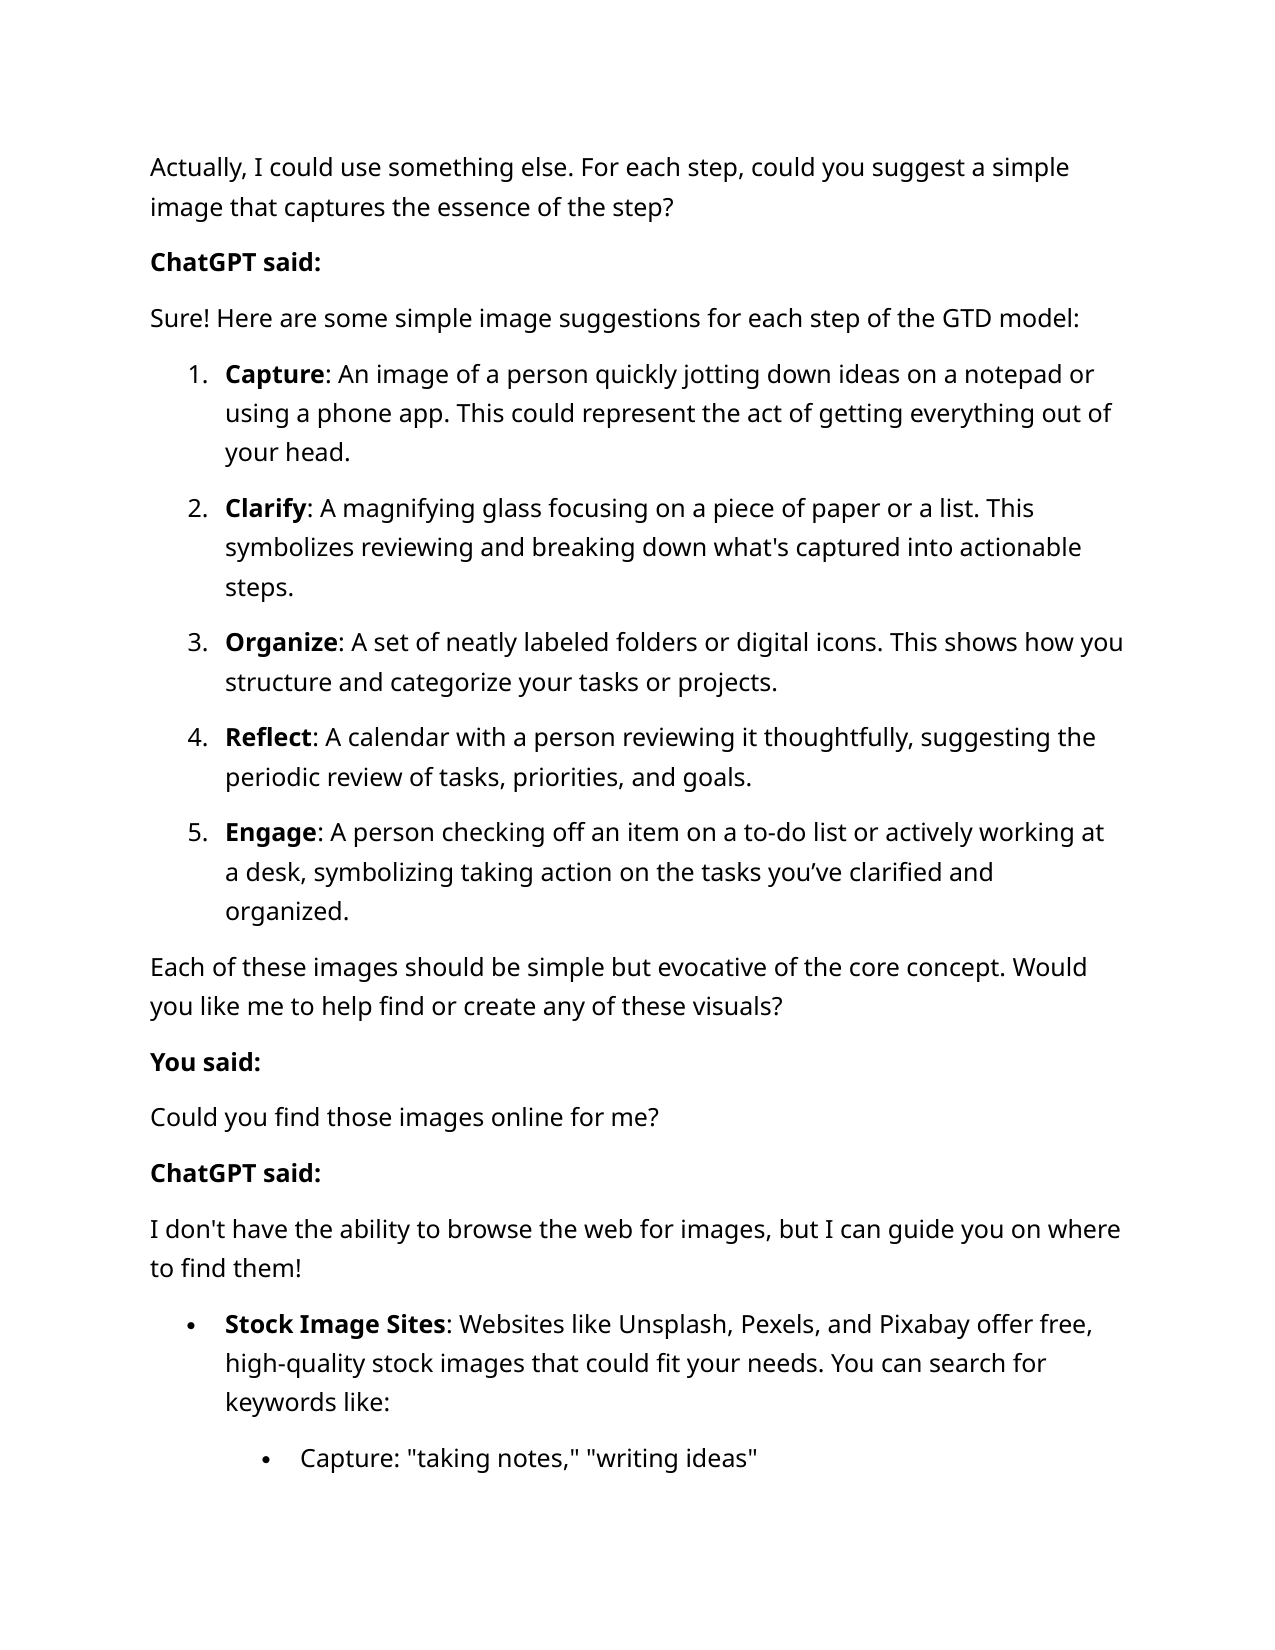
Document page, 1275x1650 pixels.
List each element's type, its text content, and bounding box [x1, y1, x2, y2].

text ChatGPT said: [150, 1156, 1125, 1190]
list Engage: A person checking off an item on a to-do list or actively working at a desk, symbolizing taking action on the tasks you’ve clarified and organized. [187, 815, 1125, 927]
text Each of these images should be simple but evocative of the core concept. Would you like me to help find or create any of these visuals? [150, 949, 1125, 1022]
list Stock Image Sites: Websites like Unsplash, Pexels, and Pixabay offer free, high-quality stock images that could fit your needs. You can search for keywords like: [187, 1307, 1125, 1419]
text I don't have the ability to browse the web for images, but I can guide you on where to find them! [150, 1212, 1125, 1285]
text Actually, I could use something else. For each step, could you suggest a simple image that captures the essence of the step? [150, 150, 1125, 223]
list Clarify: A magnifying glass focusing on a piece of paper or a list. This symbolizes reviewing and breaking down what's captured into actionable steps. [187, 491, 1125, 603]
text You said: [150, 1044, 1125, 1078]
text ChatGPT said: [150, 245, 1125, 279]
list Reflect: A calendar with a person reviewing it thoughtfully, suggesting the periodic review of tasks, priorities, and goals. [187, 720, 1125, 793]
text Sure! Here are some simple image suggestions for each step of the GTD model: [150, 301, 1125, 335]
list Capture: "taking notes," "writing ideas" [262, 1441, 1125, 1475]
list Capture: An image of a person quickly jotting down ideas on a notepad or using a phone app. This could represent the act of getting everything out of your head. [187, 357, 1125, 469]
text Could you find those images online for me? [150, 1100, 1125, 1134]
list Organize: A set of neatly labeled folders or digital icons. This shows how you structure and categorize your tasks or projects. [187, 625, 1125, 698]
